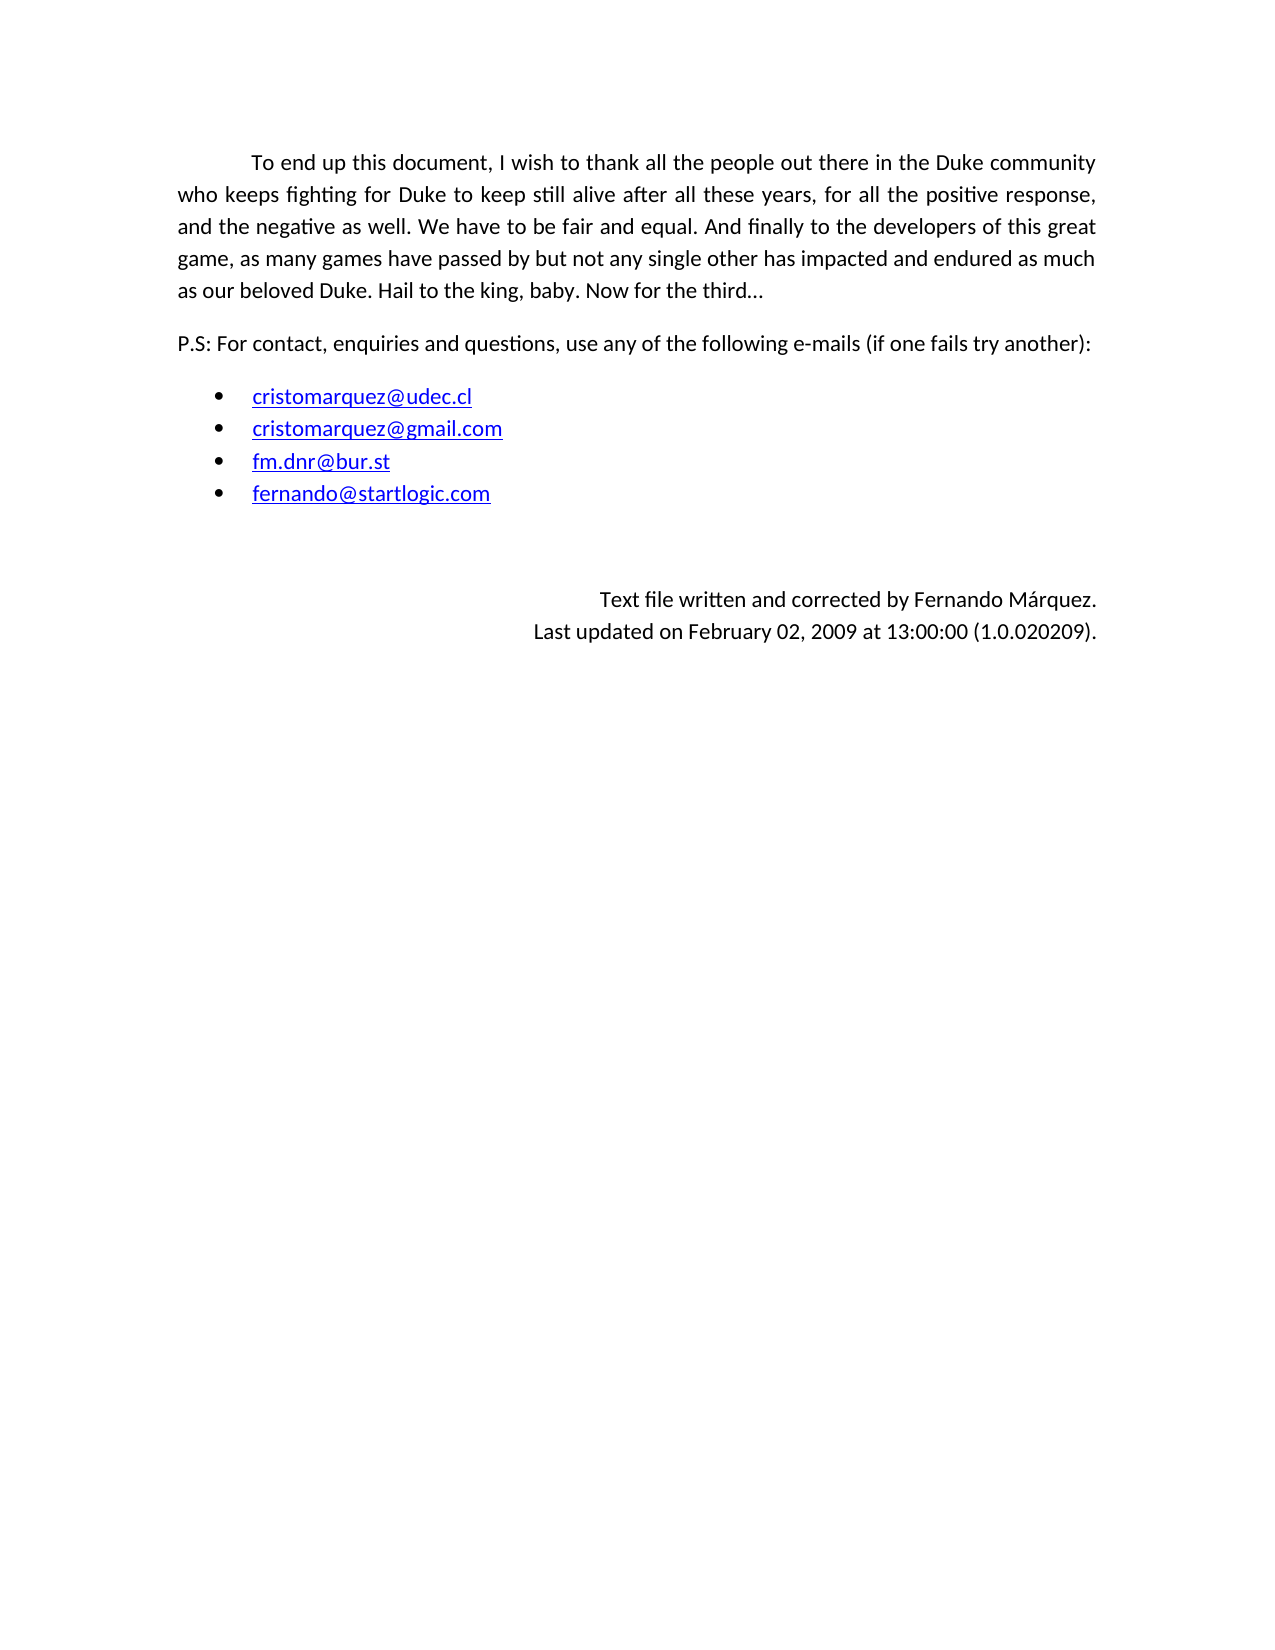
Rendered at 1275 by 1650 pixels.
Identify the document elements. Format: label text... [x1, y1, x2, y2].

list cristomarquez@udec.cl [215, 382, 1098, 410]
text To end up this document, I wish to thank all the people out there in the Duke community who keeps fighting for Duke to keep still alive after all these years, for all the positive response, and the negative as well. We have to be fair and equal. And finally to the developers of this great game, as many games have passed by but not any single other has impacted and endured as much as our beloved Duke. Hail to the king, baby. Now for the third… [177, 148, 1098, 304]
text Last updated on February 02, 2009 at 13:00:00 (1.0.020209). [177, 617, 1098, 645]
list cristomarquez@gmail.com [215, 414, 1098, 443]
text P.S: For contact, enquiries and questions, use any of the following e-mails (if one fails try another): [177, 329, 1098, 357]
list fernando@startlogic.com [215, 479, 1098, 507]
text Text file written and corrected by Fernando Márquez. [177, 585, 1098, 613]
list fm.dnr@bur.st [215, 447, 1098, 475]
